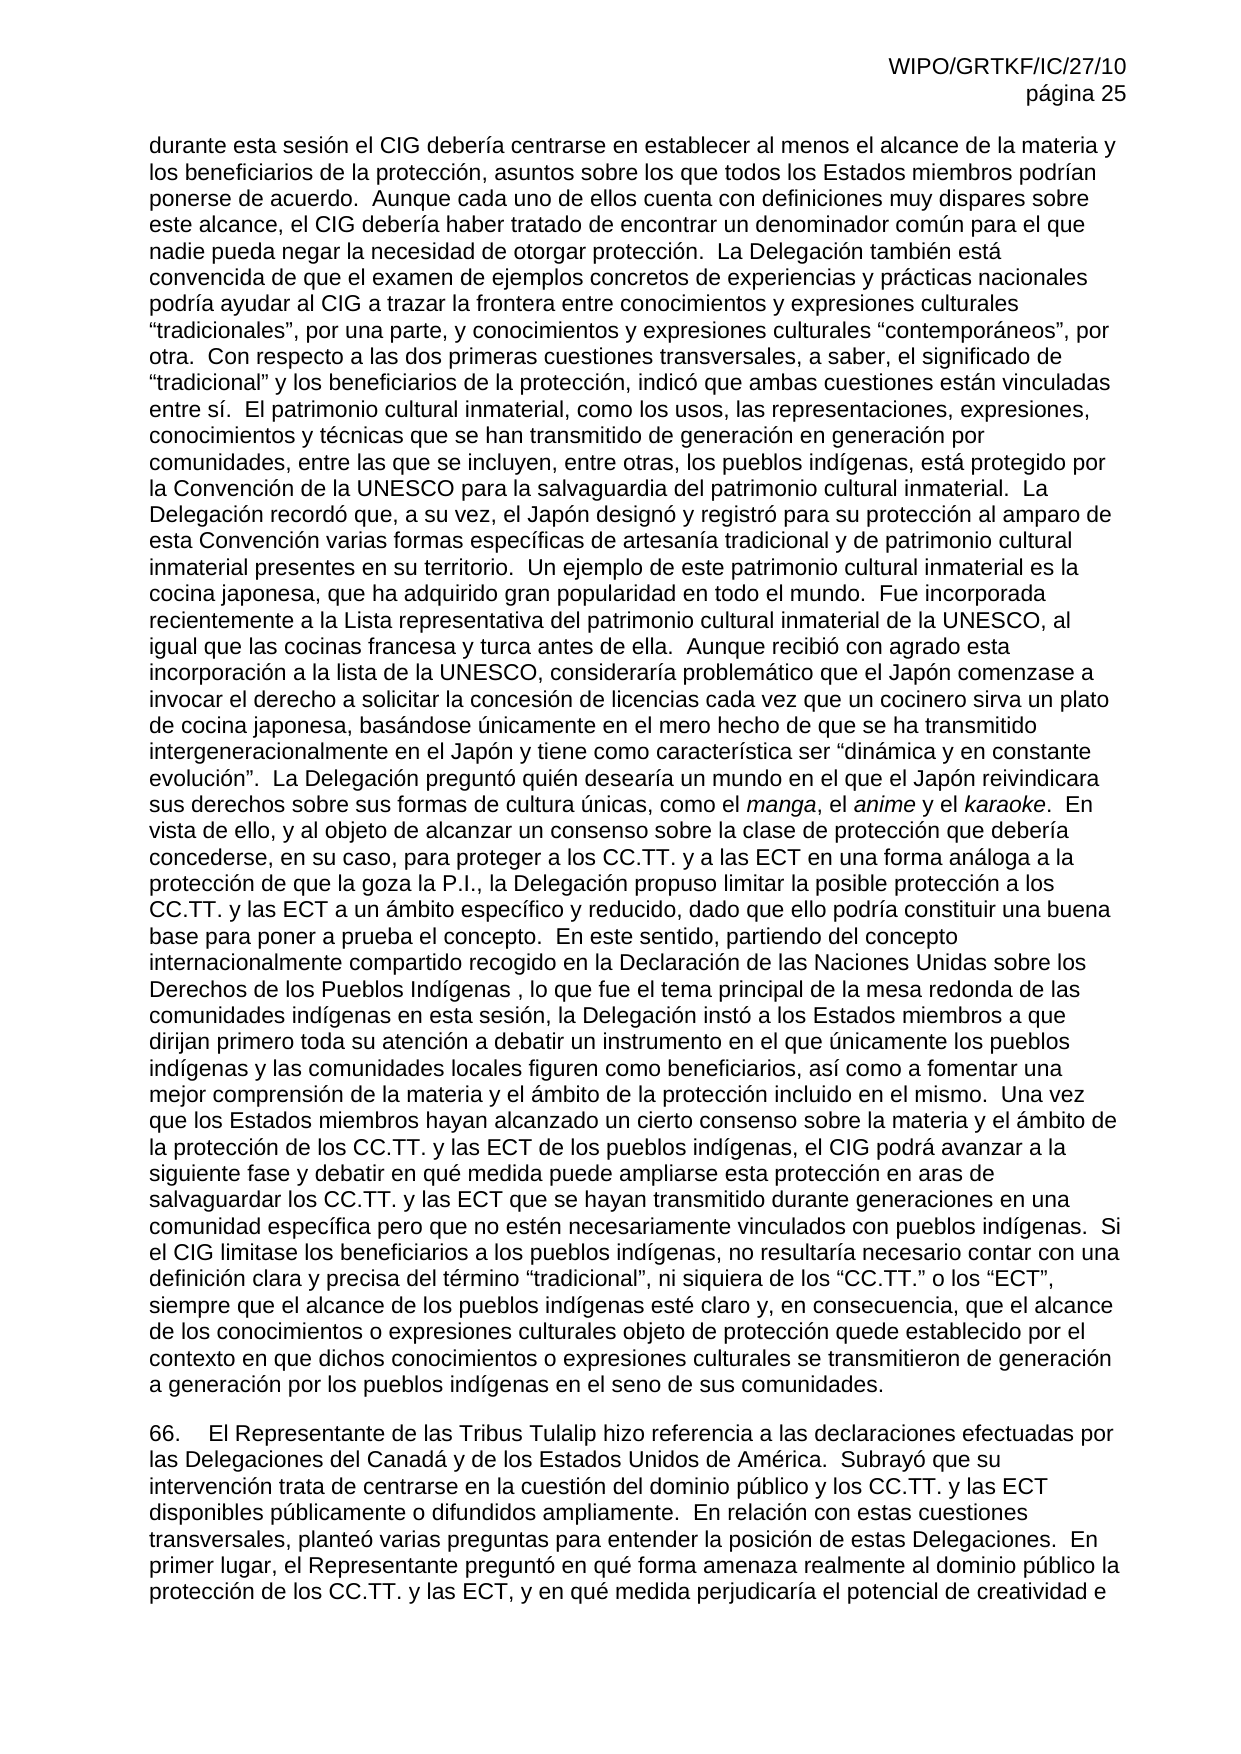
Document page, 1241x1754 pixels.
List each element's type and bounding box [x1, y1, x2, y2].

list [149, 132, 1122, 1397]
list [149, 1420, 1122, 1604]
